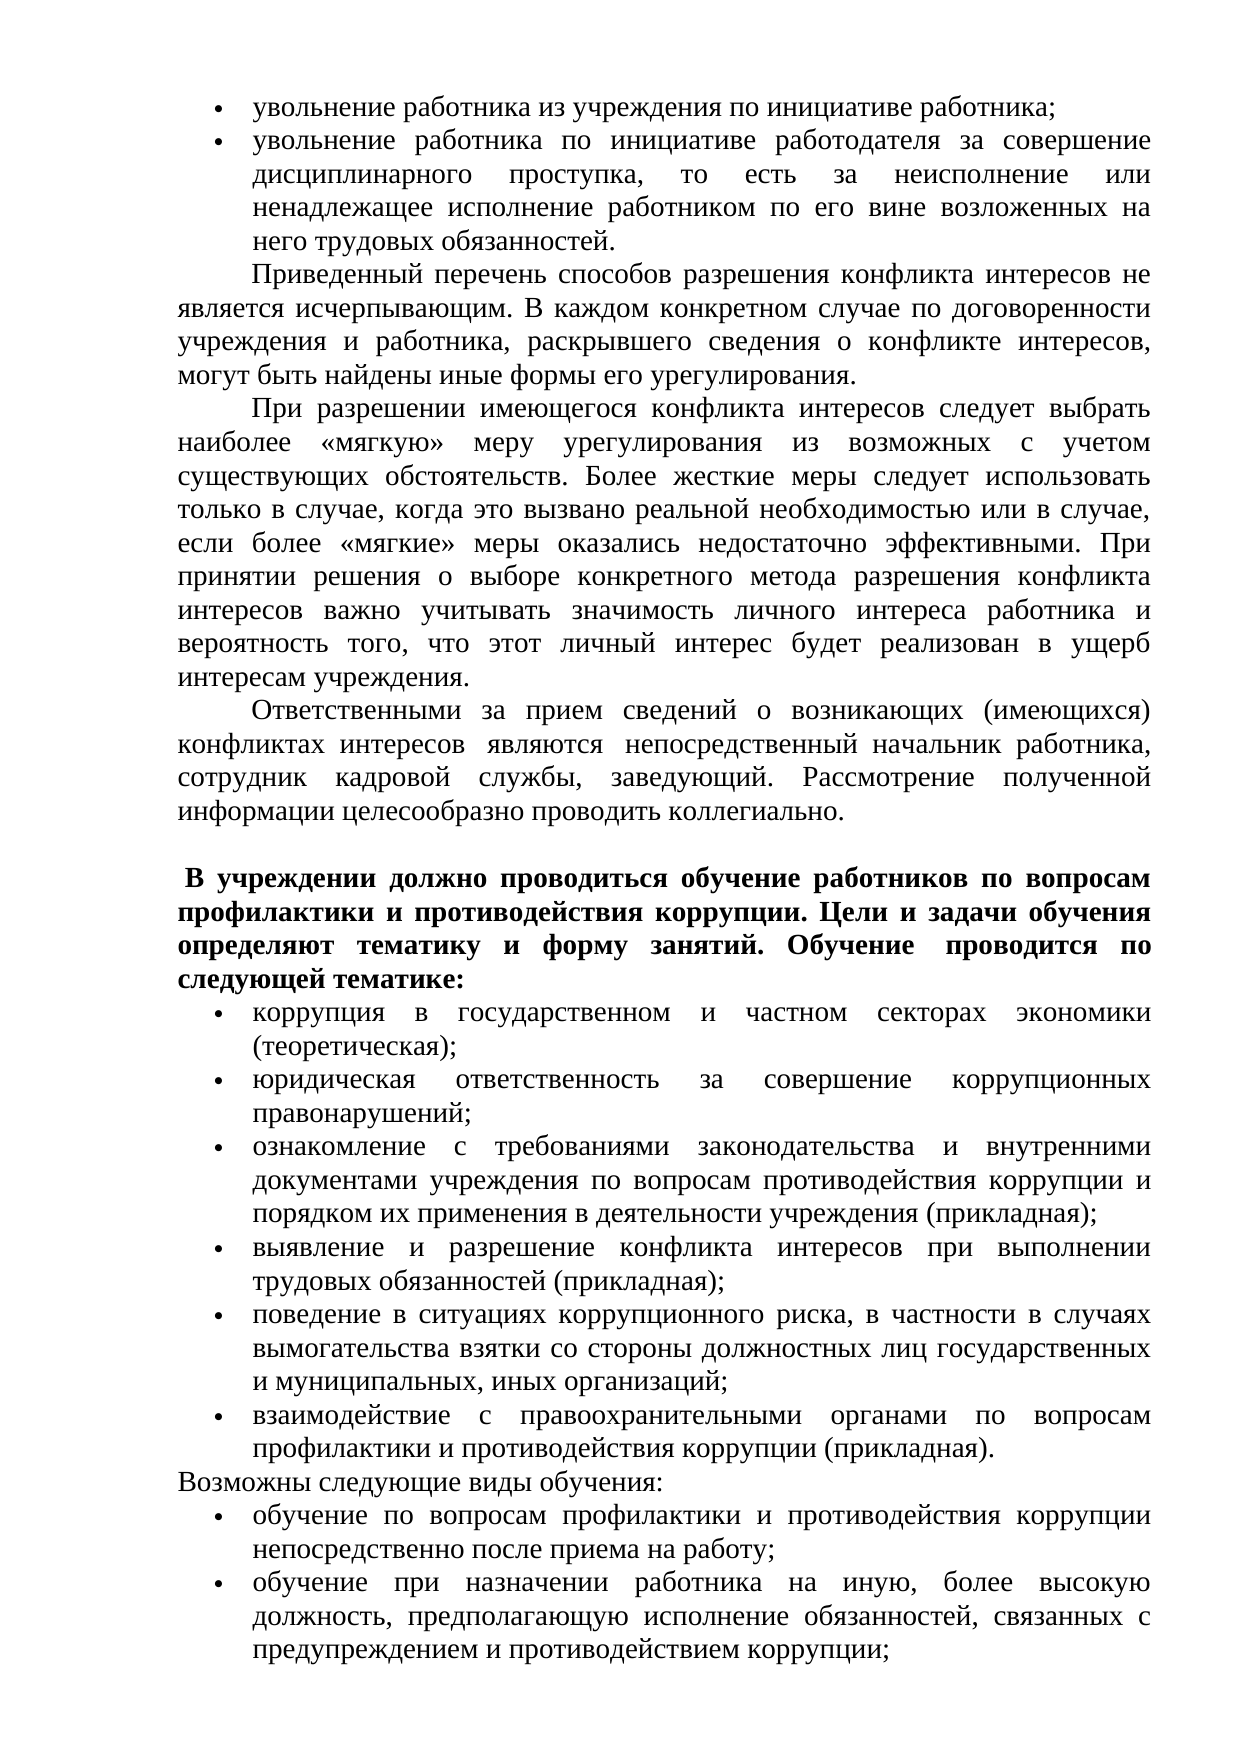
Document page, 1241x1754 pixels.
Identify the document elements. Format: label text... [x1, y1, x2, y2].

text При разрешении имеющегося конфликта интересов следует выбрать наиболее «мягкую» меру урегулирования из возможных с учетом существующих обстоятельств. Более жесткие меры следует использовать только в случае, когда это вызвано реальной необходимостью или в случае, если более «мягкие» меры оказались недостаточно эффективными. При принятии решения о выборе конкретного метода разрешения конфликта интересов важно учитывать значимость личного интереса работника и вероятность того, что этот личный интерес будет реализован в ущерб интересам учреждения. [177, 391, 1152, 692]
list выявление и разрешение конфликта интересов при выполнении трудовых обязанностей (прикладная); [215, 1229, 1152, 1296]
list юридическая ответственность за совершение коррупционных правонарушений; [215, 1061, 1152, 1128]
text Возможны следующие виды обучения: [177, 1464, 1152, 1497]
list поведение в ситуациях коррупционного риска, в частности в случаях вымогательства взятки со стороны должностных лиц государственных и муниципальных, иных организаций; [215, 1296, 1152, 1397]
list обучение по вопросам профилактики и противодействия коррупции непосредственно после приема на работу; [215, 1497, 1152, 1564]
list увольнение работника из учреждения по инициативе работника; [215, 89, 1152, 122]
list коррупция в государственном и частном секторах экономики (теоретическая); [215, 994, 1152, 1061]
text Приведенный перечень способов разрешения конфликта интересов не является исчерпывающим. В каждом конкретном случае по договоренности учреждения и работника, раскрывшего сведения о конфликте интересов, могут быть найдены иные формы его урегулирования. [177, 256, 1152, 391]
text В учреждении должно проводиться обучение работников по вопросам профилактики и противодействия коррупции. Цели и задачи обучения определяют тематику и форму занятий. Обучение проводится по следующей тематике: [177, 860, 1152, 994]
list увольнение работника по инициативе работодателя за совершение дисциплинарного проступка, то есть за неисполнение или ненадлежащее исполнение работником по его вине возложенных на него трудовых обязанностей. [215, 122, 1152, 256]
list обучение при назначении работника на иную, более высокую должность, предполагающую исполнение обязанностей, связанных с предупреждением и противодействием коррупции; [215, 1564, 1152, 1665]
list взаимодействие с правоохранительными органами по вопросам профилактики и противодействия коррупции (прикладная). [215, 1397, 1152, 1464]
text Ответственными за прием сведений о возникающих (имеющихся) конфликтах интересов являются непосредственный начальник работника, сотрудник кадровой службы, заведующий. Рассмотрение полученной информации целесообразно проводить коллегиально. [177, 692, 1152, 827]
list ознакомление с требованиями законодательства и внутренними документами учреждения по вопросам противодействия коррупции и порядком их применения в деятельности учреждения (прикладная); [215, 1128, 1152, 1229]
